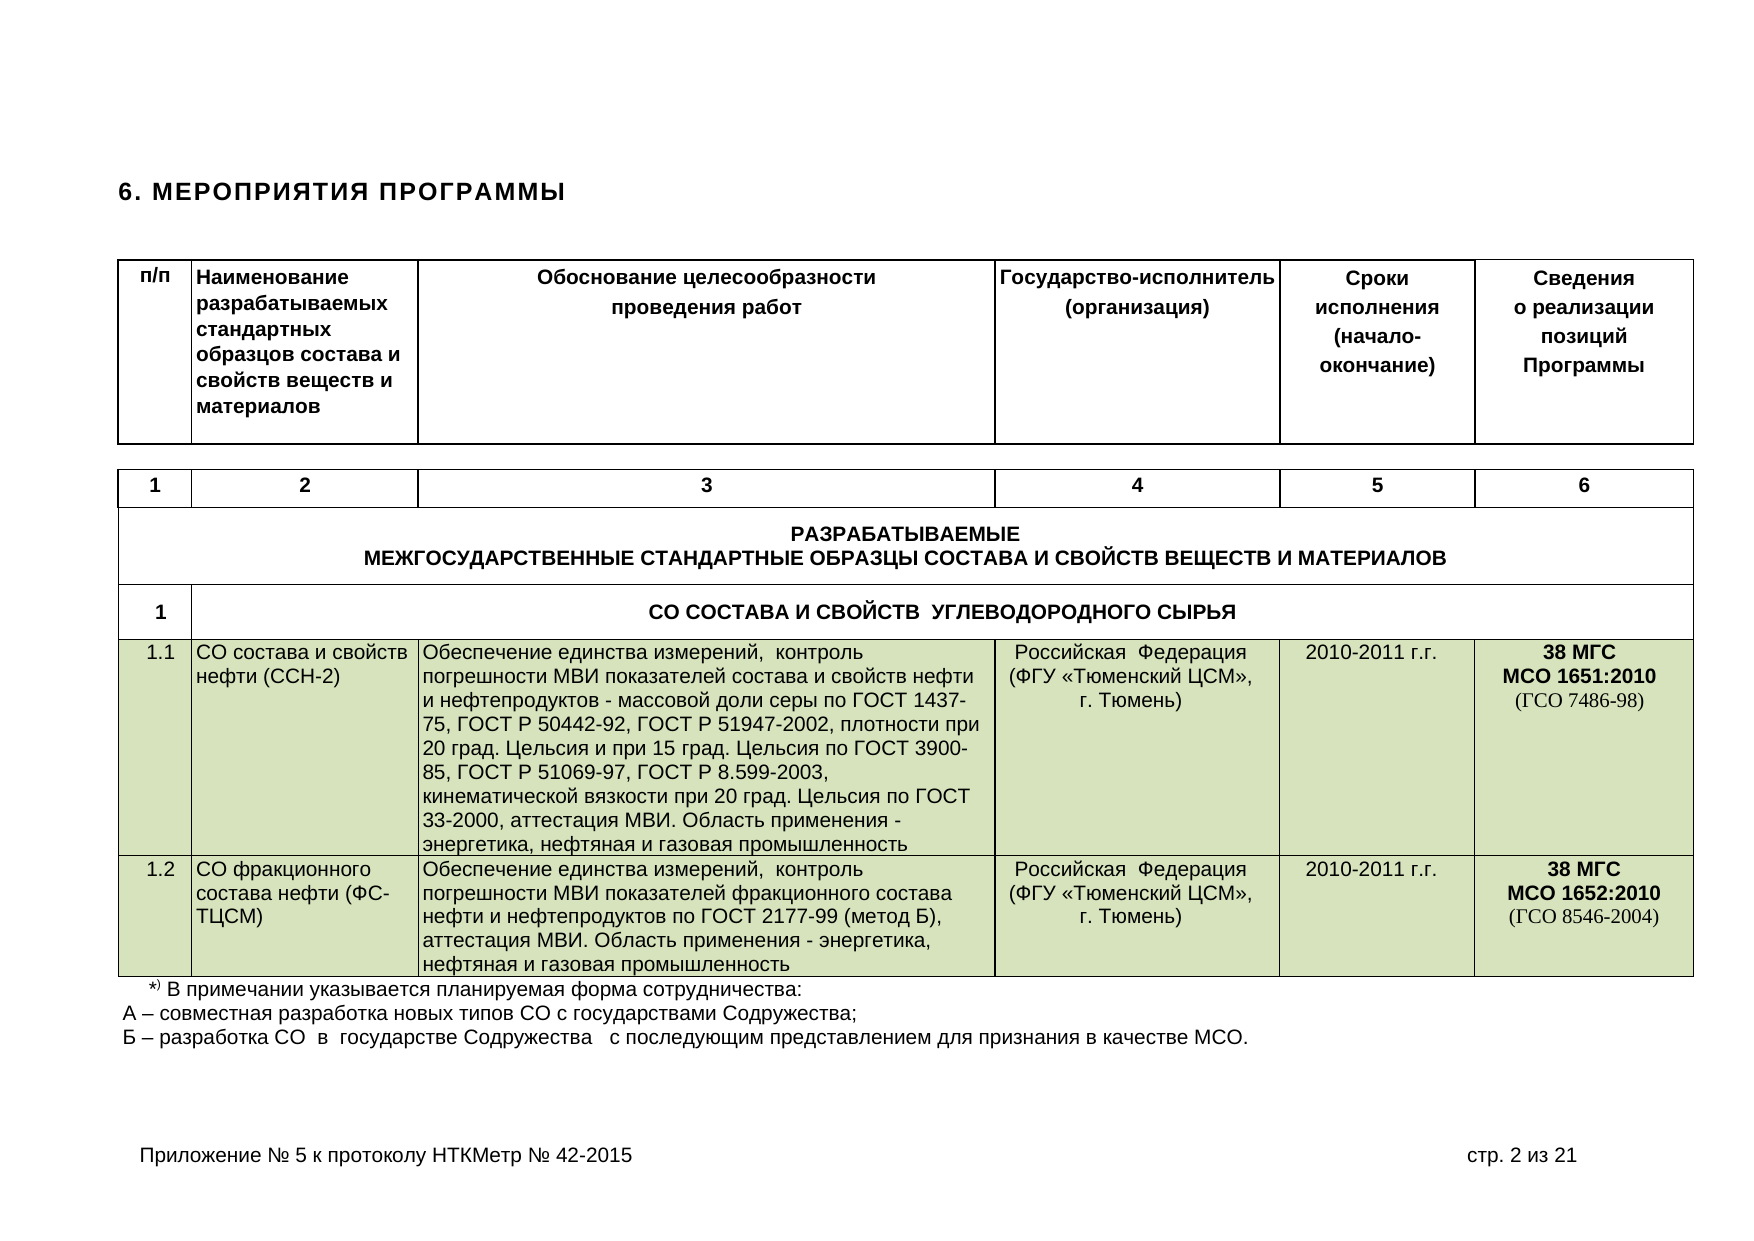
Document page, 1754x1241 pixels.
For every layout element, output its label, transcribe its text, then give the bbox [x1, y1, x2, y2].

table_cell 1.1 [119, 640, 191, 855]
table_cell 38 МГС МСО 1652:2010 (ГСО 8546-2004) [1475, 856, 1693, 976]
table_cell *) В примечании указывается планируемая форма сотрудничества: А – совместная разработка новых типов СО с государствами Содружества; Б – разработка СО в государстве Содружества с последующим представлением для признания в качестве МСО. [118, 977, 1693, 1073]
table_header Обоснование целесообразности проведения работ [419, 261, 994, 443]
table_cell СО состава и свойств нефти (ССН-2) [192, 640, 418, 855]
text 6. МЕРОПРИЯТИЯ ПРОГРАММЫ [118, 177, 1636, 206]
table_cell 1 [119, 585, 191, 639]
table_header 2 [192, 470, 417, 507]
table_header 6 [1476, 470, 1693, 507]
table_header 5 [1281, 470, 1474, 507]
table_cell Обеспечение единства измерений, контроль погрешности МВИ показателей фракционного состава нефти и нефтепродуктов по ГОСТ 2177-99 (метод Б), аттестация МВИ. Область применения - энергетика, нефтяная и газовая промышленность [419, 856, 994, 976]
table_cell Российская Федерация (ФГУ «Тюменский ЦСМ», г. Тюмень) [996, 640, 1279, 855]
table_cell СО фракционного состава нефти (ФС-ТЦСМ) [192, 856, 418, 976]
table_header Государство-исполнитель (организация) [996, 261, 1279, 443]
table_cell 1.2 [119, 856, 191, 976]
table_cell Российская Федерация (ФГУ «Тюменский ЦСМ», г. Тюмень) [996, 856, 1279, 976]
table_cell РАЗРАБАТЫВАЕМЫЕ МЕЖГОСУДАРСТВЕННЫЕ СТАНДАРТНЫЕ ОБРАЗЦЫ СОСТАВА И СВОЙСТВ ВЕЩЕСТВ И МАТЕРИАЛОВ [119, 508, 1693, 584]
table_header 1 [119, 470, 191, 507]
table_cell 38 МГС МСО 1651:2010 (ГСО 7486-98) [1475, 640, 1693, 855]
table_header 3 [419, 470, 994, 507]
table_header п/п [119, 261, 191, 443]
table_header Наименование разрабатываемых стандартных образцов состава и свойств веществ и материалов [192, 261, 417, 443]
table_header Сведения о реализации позиций Программы [1476, 260, 1693, 443]
table_cell 2010-2011 г.г. [1280, 640, 1474, 855]
table_header Сроки исполнения (начало- окончание) [1281, 261, 1474, 443]
table_cell СО состава и свойств углеводородного сырья [192, 585, 1693, 639]
table_header 4 [996, 470, 1279, 507]
table_cell Обеспечение единства измерений, контроль погрешности МВИ показателей состава и свойств нефти и нефтепродуктов - массовой доли серы по ГОСТ 1437-75, ГОСТ Р 50442-92, ГОСТ Р 51947-2002, плотности при 20 град. Цельсия и при 15 град. Цельсия по ГОСТ 3900-85, ГОСТ Р 51069-97, ГОСТ Р 8.599-2003, кинематической вязкости при 20 град. Цельсия по ГОСТ 33-2000, аттестация МВИ. Область применения - энергетика, нефтяная и газовая промышленность [419, 640, 994, 855]
table_cell 2010-2011 г.г. [1280, 856, 1474, 976]
